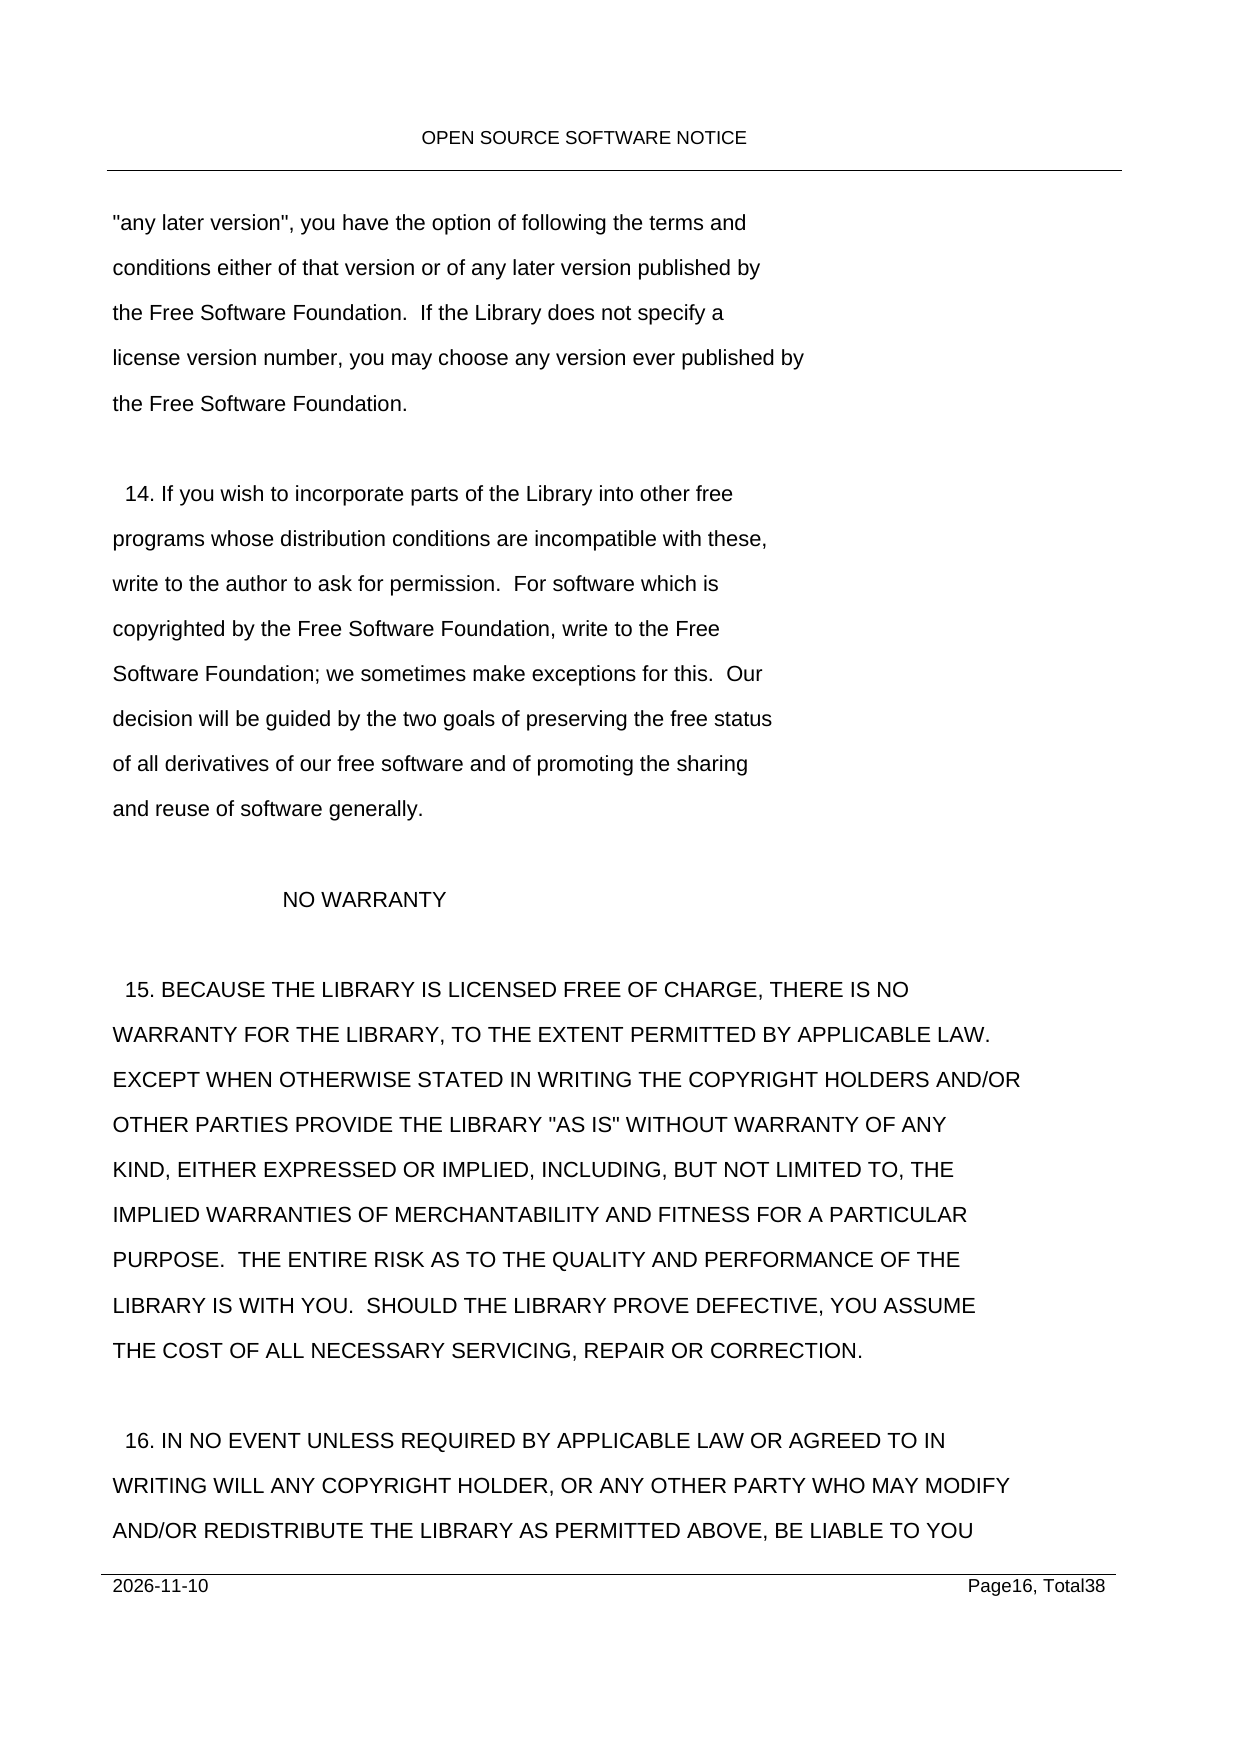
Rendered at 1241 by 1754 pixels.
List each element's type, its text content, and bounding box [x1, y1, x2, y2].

text 15. BECAUSE THE LIBRARY IS LICENSED FREE OF CHARGE, THERE IS NO [112, 973, 1128, 1006]
text WRITING WILL ANY COPYRIGHT HOLDER, OR ANY OTHER PARTY WHO MAY MODIFY [112, 1469, 1128, 1502]
text license version number, you may choose any version ever published by [112, 342, 1128, 374]
text of all derivatives of our free software and of promoting the sharing [112, 748, 1128, 780]
text IMPLIED WARRANTIES OF MERCHANTABILITY AND FITNESS FOR A PARTICULAR [112, 1199, 1128, 1231]
text write to the author to ask for permission. For software which is [112, 567, 1128, 600]
text programs whose distribution conditions are incompatible with these, [112, 522, 1128, 554]
text "any later version", you have the option of following the terms and [112, 206, 1128, 239]
text the Free Software Foundation. If the Library does not specify a [112, 297, 1128, 329]
text KIND, EITHER EXPRESSED OR IMPLIED, INCLUDING, BUT NOT LIMITED TO, THE [112, 1153, 1128, 1186]
text and reuse of software generally. [112, 793, 1128, 825]
text EXCEPT WHEN OTHERWISE STATED IN WRITING THE COPYRIGHT HOLDERS AND/OR [112, 1063, 1128, 1096]
text NO WARRANTY [112, 883, 1128, 915]
text WARRANTY FOR THE LIBRARY, TO THE EXTENT PERMITTED BY APPLICABLE LAW. [112, 1018, 1128, 1051]
text Software Foundation; we sometimes make exceptions for this. Our [112, 657, 1128, 690]
text 16. IN NO EVENT UNLESS REQUIRED BY APPLICABLE LAW OR AGREED TO IN [112, 1424, 1128, 1457]
text AND/OR REDISTRIBUTE THE LIBRARY AS PERMITTED ABOVE, BE LIABLE TO YOU [112, 1514, 1128, 1547]
text LIBRARY IS WITH YOU. SHOULD THE LIBRARY PROVE DEFECTIVE, YOU ASSUME [112, 1289, 1128, 1321]
text conditions either of that version or of any later version published by [112, 251, 1128, 284]
text PURPOSE. THE ENTIRE RISK AS TO THE QUALITY AND PERFORMANCE OF THE [112, 1244, 1128, 1276]
text OTHER PARTIES PROVIDE THE LIBRARY "AS IS" WITHOUT WARRANTY OF ANY [112, 1108, 1128, 1141]
text 14. If you wish to incorporate parts of the Library into other free [112, 477, 1128, 509]
text THE COST OF ALL NECESSARY SERVICING, REPAIR OR CORRECTION. [112, 1334, 1128, 1366]
text the Free Software Foundation. [112, 387, 1128, 419]
text copyrighted by the Free Software Foundation, write to the Free [112, 612, 1128, 645]
text decision will be guided by the two goals of preserving the free status [112, 702, 1128, 735]
